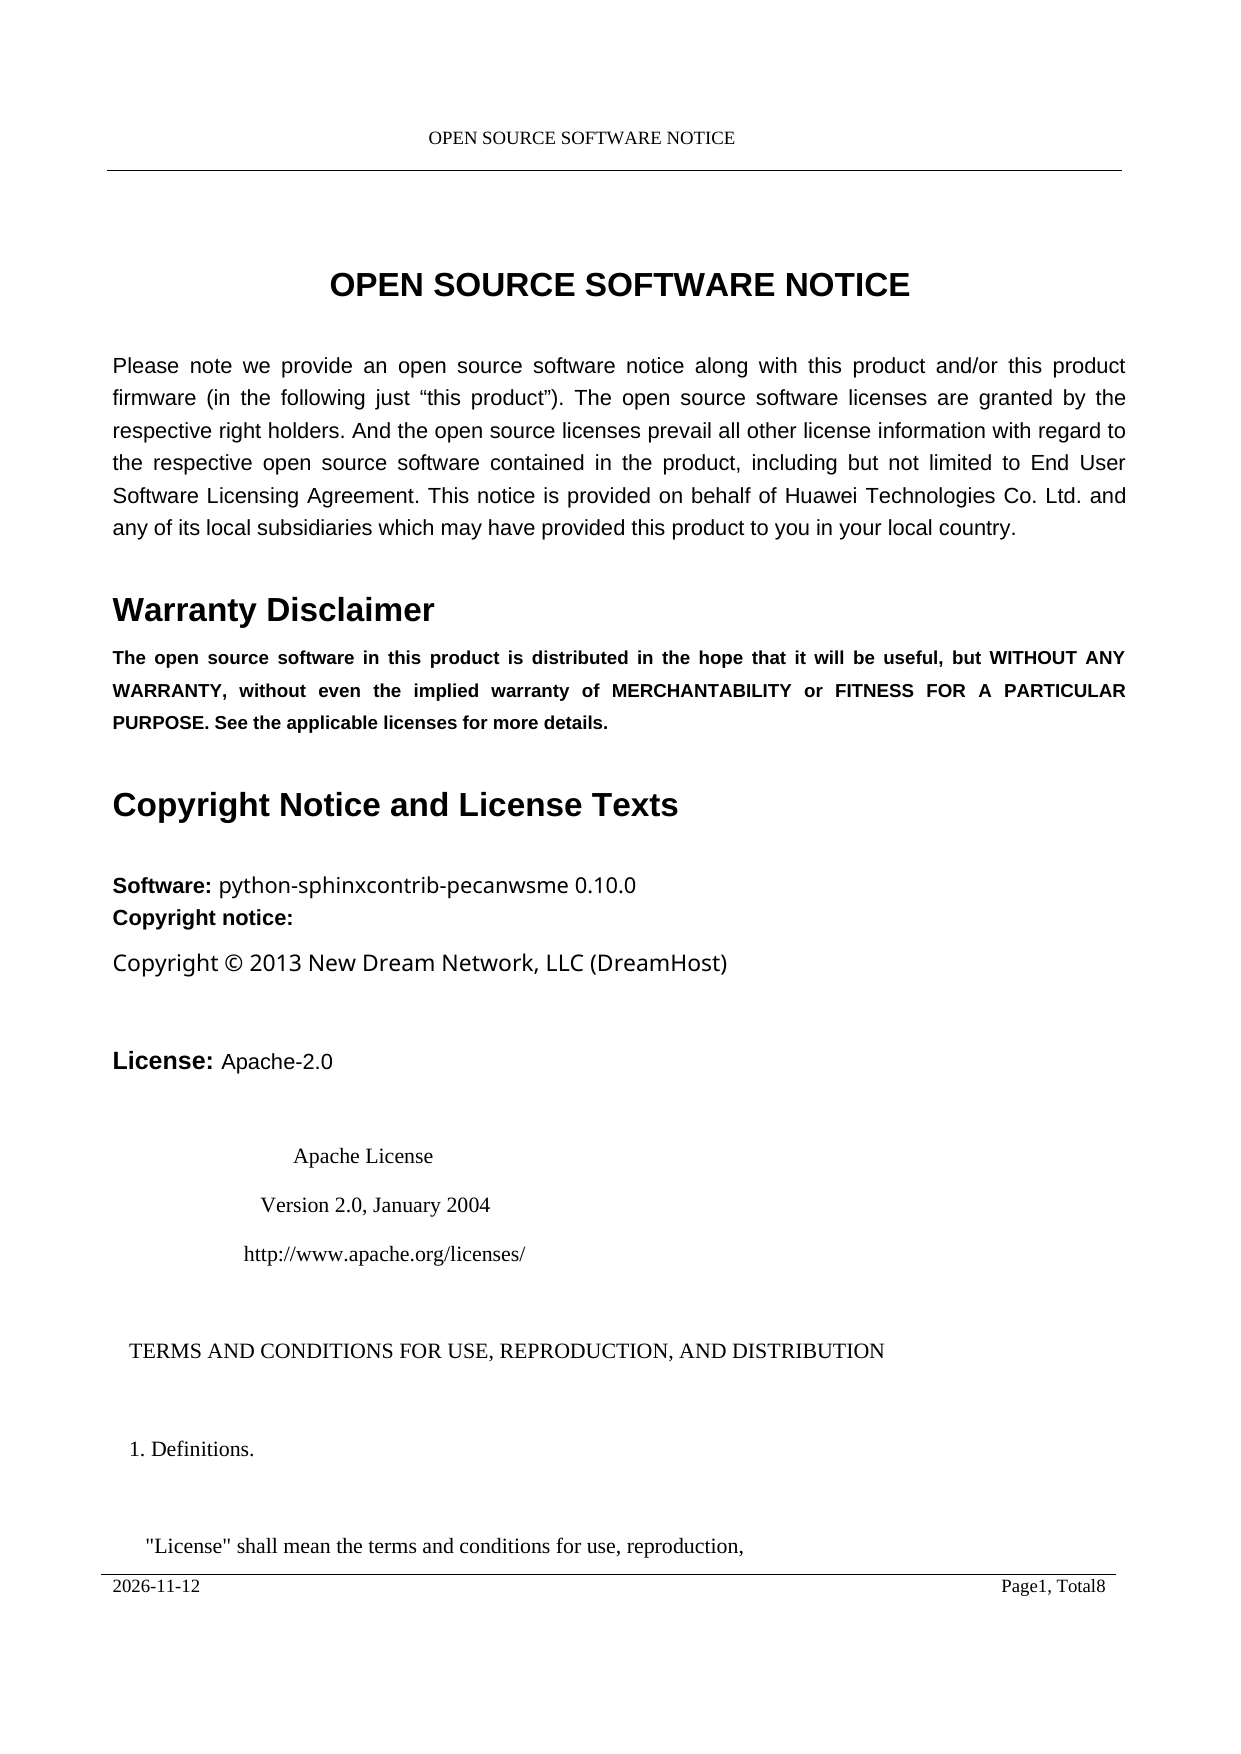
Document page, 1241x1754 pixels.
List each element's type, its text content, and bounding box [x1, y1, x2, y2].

text Warranty Disclaimer [112, 576, 1128, 641]
text Copyright Notice and License Texts [112, 771, 1128, 836]
text OPEN SOURCE SOFTWARE NOTICE [112, 251, 1128, 316]
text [112, 1091, 1128, 1562]
text Software: python-sphinxcontrib-pecanwsme 0.10.0 [112, 869, 1128, 901]
text Please note we provide an open source software notice along with this product and/or this product firmware (in the following just “this product”). The open source software licenses are granted by the respective right holders. And the open source licenses prevail all other license information with regard to the respective open source software contained in the product, including but not limited to End User Software Licensing Agreement. This notice is provided on behalf of Huawei Technologies Co. Ltd. and any of its local subsidiaries which may have provided this product to you in your local country. [112, 349, 1128, 544]
text License: Apache-2.0 [112, 1044, 1128, 1077]
text Copyright © 2013 New Dream Network, LLC (DreamHost) [112, 947, 1128, 1028]
text The open source software in this product is distributed in the hope that it will be useful, but WITHOUT ANY WARRANTY, without even the implied warranty of MERCHANTABILITY or FITNESS FOR A PARTICULAR PURPOSE. See the applicable licenses for more details. [112, 641, 1128, 739]
text Copyright notice: [112, 901, 1128, 934]
